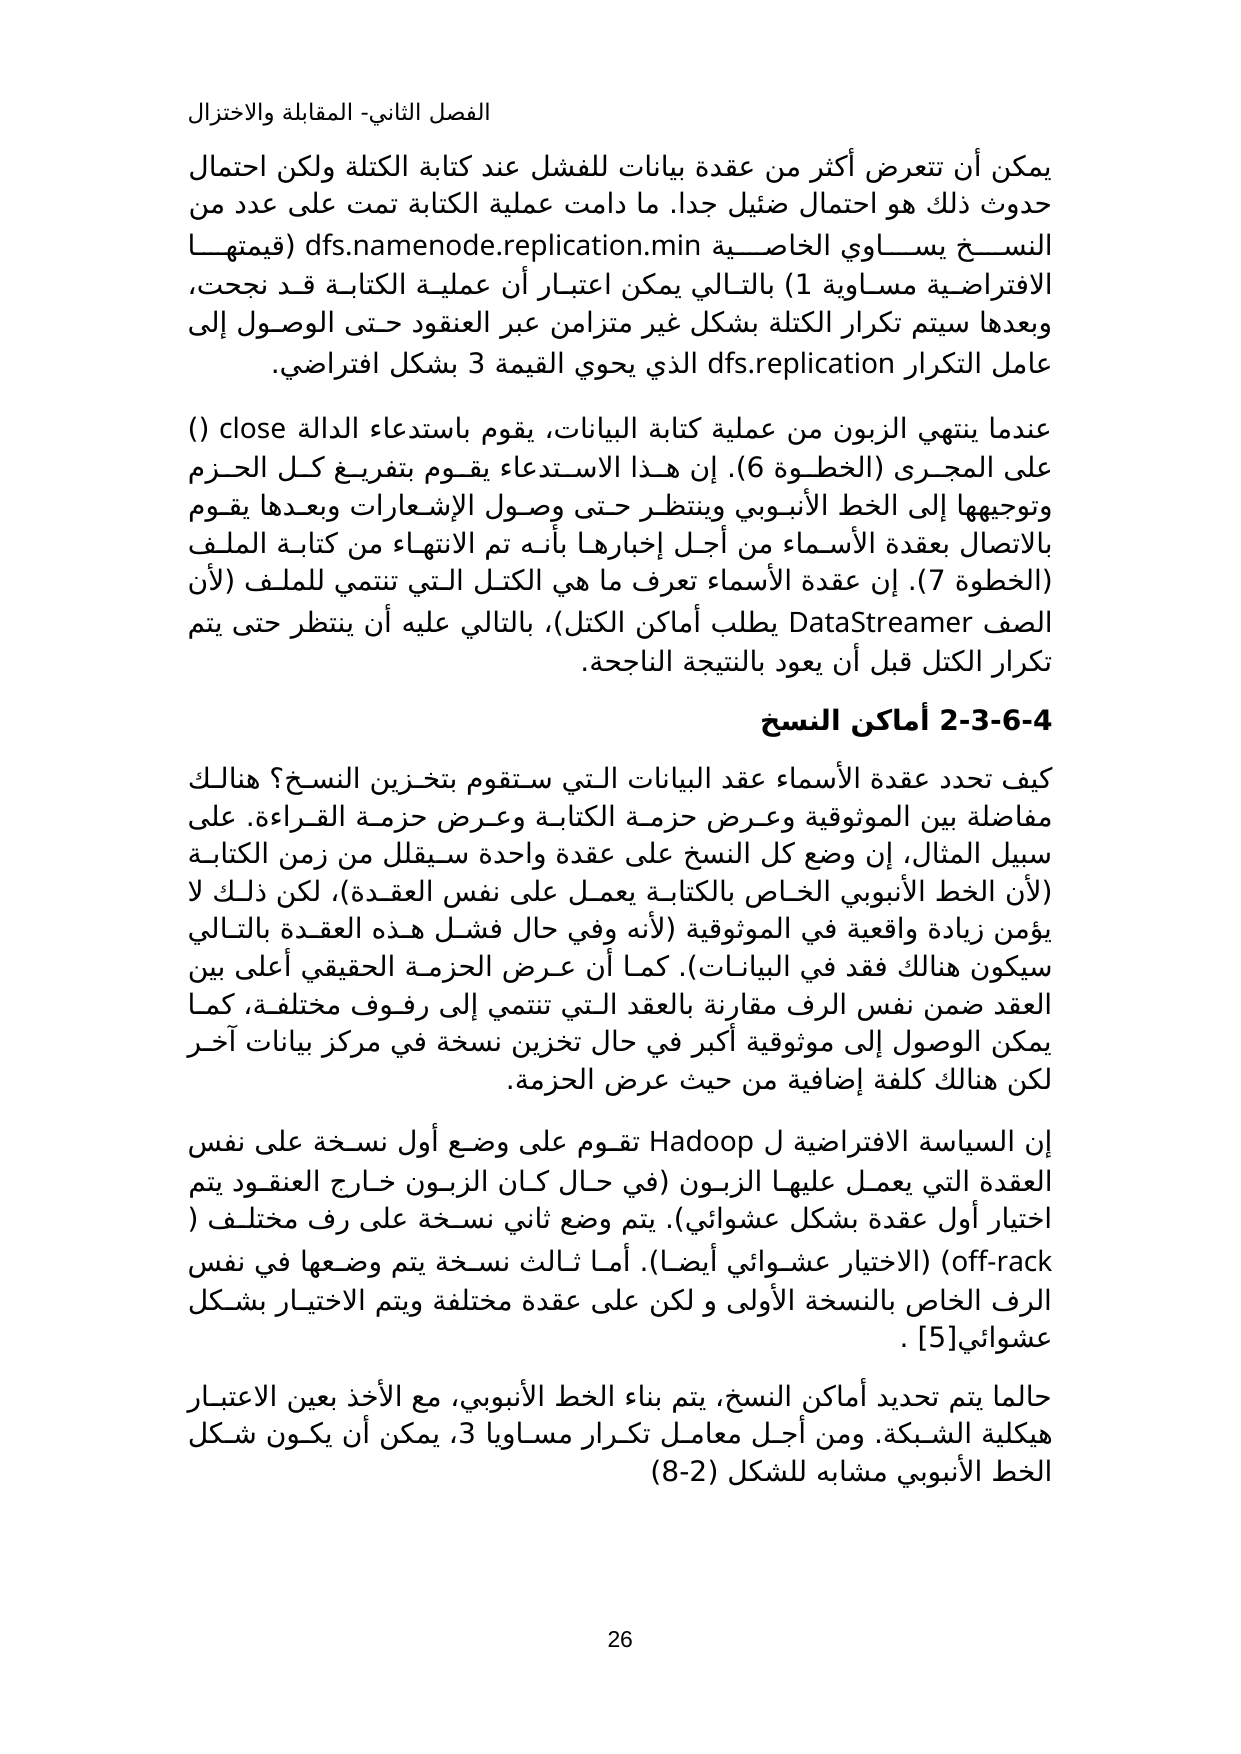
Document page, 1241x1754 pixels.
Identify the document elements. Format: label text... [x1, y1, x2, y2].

text عندما ينتهي الزبون من عملية كتابة البيانات، يقوم باستدعاء الدالة close () على المجرى (الخطوة 6). إن هذا الاستدعاء يقوم بتفريغ كل الحزم وتوجيهها إلى الخط الأنبوبي وينتظر حتى وصول الإشعارات وبعدها يقوم بالاتصال بعقدة الأسماء من أجل إخبارها بأنه تم الانتهاء من كتابة الملف (الخطوة 7). إن عقدة الأسماء تعرف ما هي الكتل التي تنتمي للملف (لأن الصف DataStreamer يطلب أماكن الكتل)، بالتالي عليه أن ينتظر حتى يتم تكرار الكتل قبل أن يعود بالنتيجة الناجحة. [187, 408, 1053, 678]
text حالما يتم تحديد أماكن النسخ، يتم بناء الخط الأنبوبي، مع الأخذ بعين الاعتبار هيكلية الشبكة. ومن أجل معامل تكرار مساويا 3، يمكن أن يكون شكل الخط الأنبوبي مشابه للشكل (2-8) [187, 1380, 1053, 1488]
text كيف تحدد عقدة الأسماء عقد البيانات التي ستقوم بتخزين النسخ؟ هنالك مفاضلة بين الموثوقية وعرض حزمة الكتابة وعرض حزمة القراءة. على سبيل المثال، إن وضع كل النسخ على عقدة واحدة سيقلل من زمن الكتابة (لأن الخط الأنبوبي الخاص بالكتابة يعمل على نفس العقدة)، لكن ذلك لا يؤمن زيادة واقعية في الموثوقية (لأنه وفي حال فشل هذه العقدة بالتالي سيكون هنالك فقد في البيانات). كما أن عرض الحزمة الحقيقي أعلى بين العقد ضمن نفس الرف مقارنة بالعقد التي تنتمي إلى رفوف مختلفة، كما يمكن الوصول إلى موثوقية أكبر في حال تخزين نسخة في مركز بيانات آخر لكن هنالك كلفة إضافية من حيث عرض الحزمة. [187, 762, 1053, 1096]
text إن السياسة الافتراضية ل Hadoop تقوم على وضع أول نسخة على نفس العقدة التي يعمل عليها الزبون (في حال كان الزبون خارج العنقود يتم اختيار أول عقدة بشكل عشوائي). يتم وضع ثاني نسخة على رف مختلف (off-rack) (الاختيار عشوائي أيضا). أما ثالث نسخة يتم وضعها في نفس الرف الخاص بالنسخة الأولى و لكن على عقدة مختلفة ويتم الاختيار بشكل عشوائي[5] . [187, 1122, 1053, 1354]
text يمكن أن تتعرض أكثر من عقدة بيانات للفشل عند كتابة الكتلة ولكن احتمال حدوث ذلك هو احتمال ضئيل جدا. ما دامت عملية الكتابة تمت على عدد من النسخ يساوي الخاصية dfs.namenode.replication.min (قيمتها الافتراضية مساوية 1) بالتالي يمكن اعتبار أن عملية الكتابة قد نجحت، وبعدها سيتم تكرار الكتلة بشكل غير متزامن عبر العنقود حتى الوصول إلى عامل التكرار dfs.replication الذي يحوي القيمة 3 بشكل افتراضي. [187, 150, 1053, 382]
text 2-3-6-4 أماكن النسخ [187, 704, 1053, 737]
